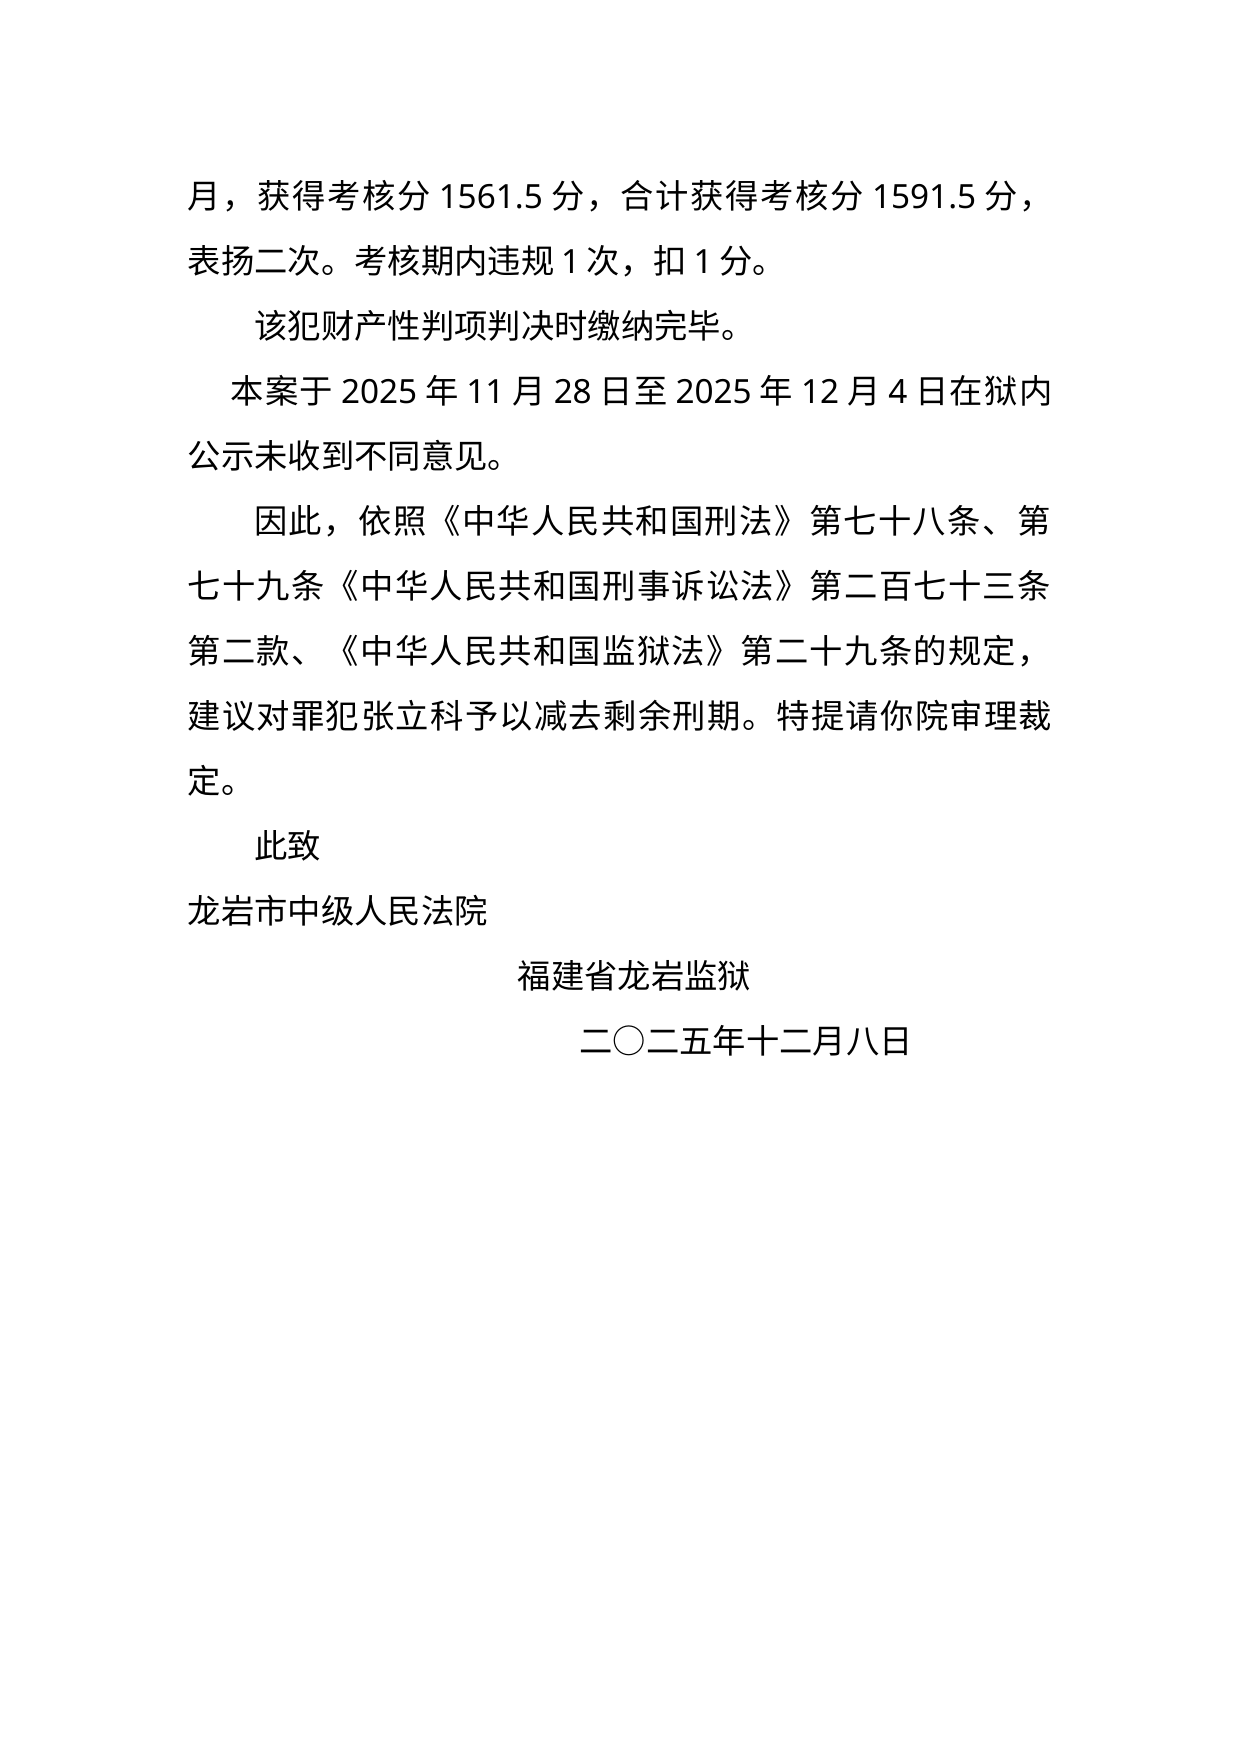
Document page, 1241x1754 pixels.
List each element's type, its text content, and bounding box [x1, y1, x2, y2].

list 龙岩市中级人民法院 [187, 877, 1053, 942]
text 二○二五年十二月八日 [187, 1007, 1053, 1072]
text 该犯财产性判项判决时缴纳完毕。 [187, 292, 1053, 357]
list 福建省龙岩监狱 [187, 942, 1053, 1007]
list 此致 [187, 812, 1053, 877]
text 因此，依照《中华人民共和国刑法》第七十八条、第七十九条《中华人民共和国刑事诉讼法》第二百七十三条第二款、《中华人民共和国监狱法》第二十九条的规定，建议对罪犯张立科予以减去剩余刑期。特提请你院审理裁定。 [187, 487, 1053, 812]
text 本案于2025年11月28日至2025年12月4日在狱内公示未收到不同意见。 [187, 357, 1053, 487]
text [187, 162, 1053, 292]
